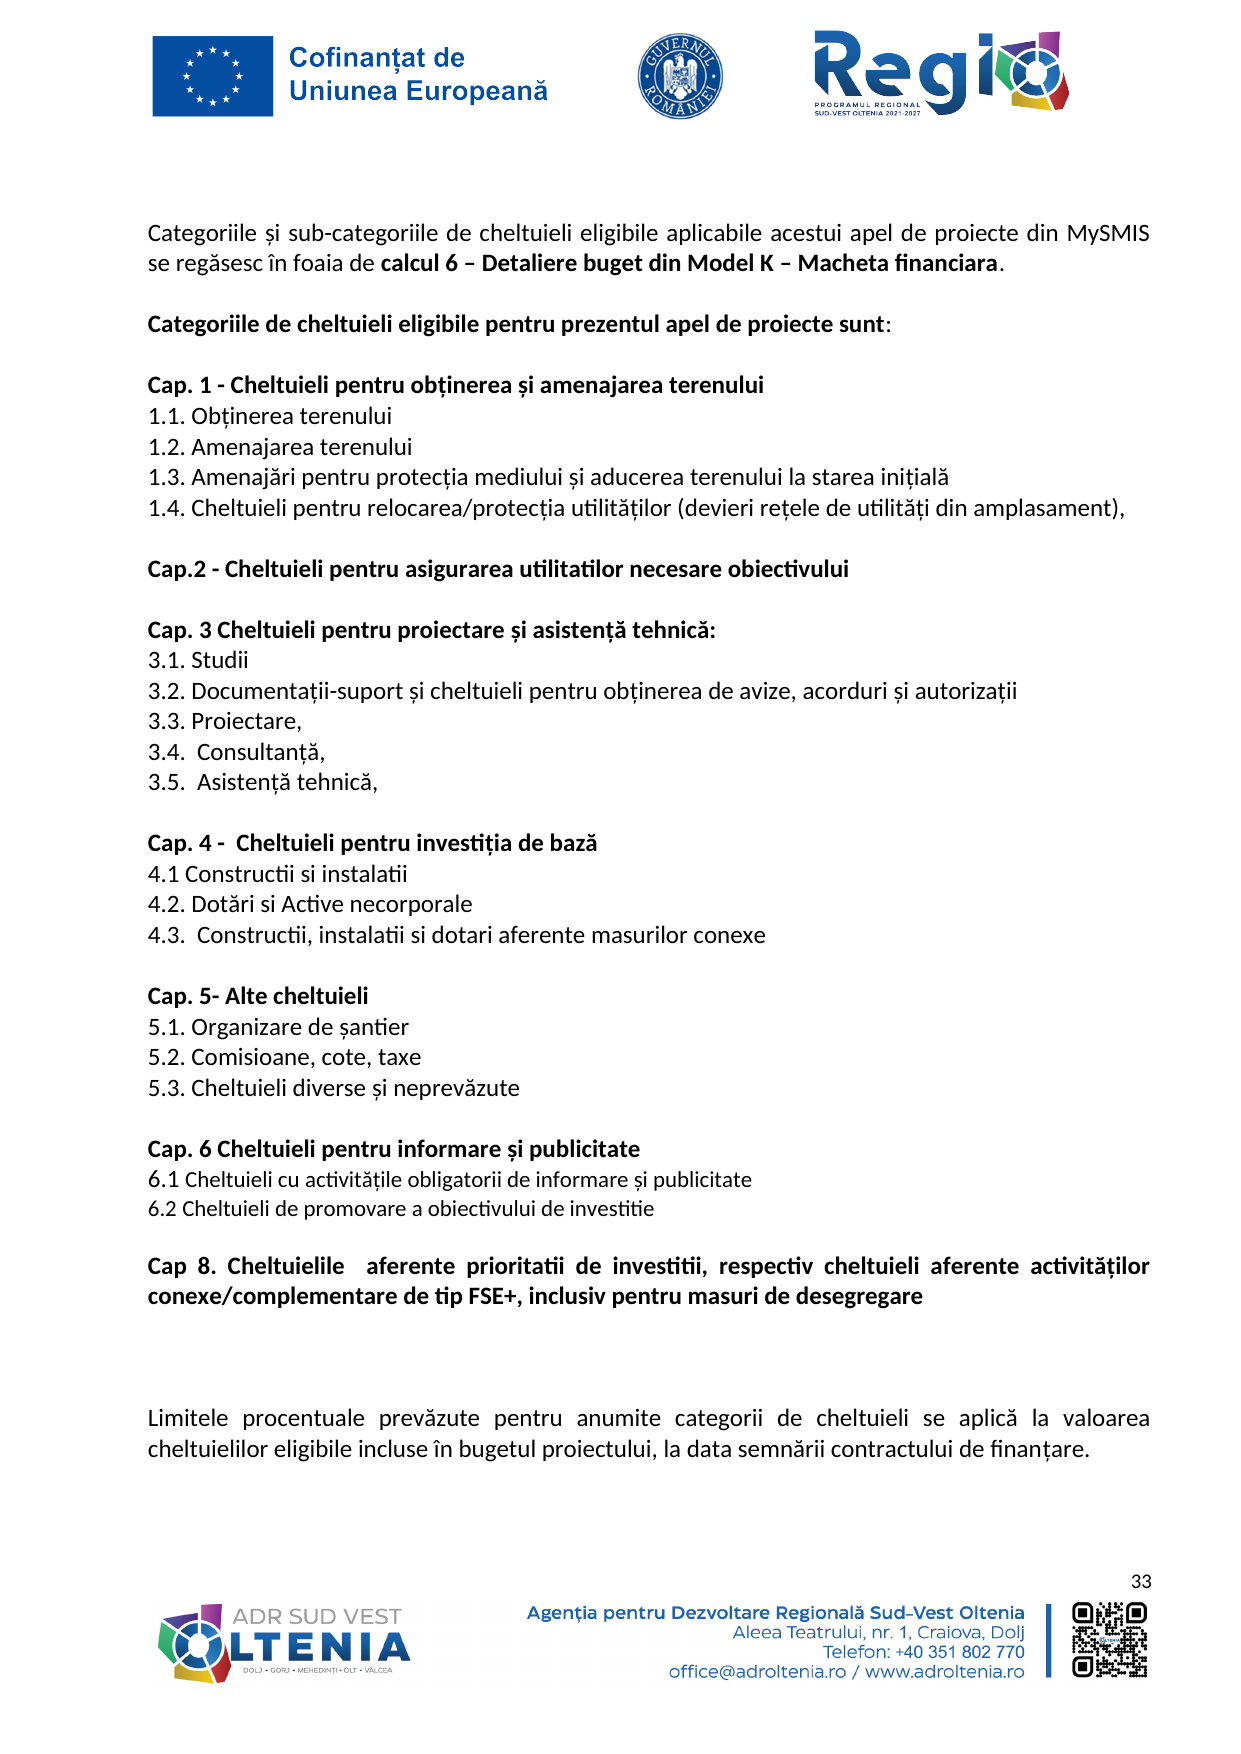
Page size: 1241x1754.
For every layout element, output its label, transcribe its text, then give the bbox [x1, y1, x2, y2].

text Categoriile de cheltuieli eligibile pentru prezentul apel de proiecte sunt: [148, 309, 1152, 339]
text 3.4. Consultanţă, [148, 736, 1152, 766]
text 1.3. Amenajări pentru protecţia mediului şi aducerea terenului la starea iniţială [148, 461, 1152, 492]
text 5.1. Organizare de şantier [148, 1011, 1152, 1041]
text 3.5. Asistenţă tehnică, [148, 766, 1152, 797]
text 4.2. Dotări si Active necorporale [148, 888, 1152, 919]
text 1.4. Cheltuieli pentru relocarea/protecţia utilităţilor (devieri reţele de utilităţi din amplasament), [148, 492, 1152, 522]
text Cap.2 - Cheltuieli pentru asigurarea utilitatilor necesare obiectivului [148, 553, 1152, 583]
text Limitele procentuale prevăzute pentru anumite categorii de cheltuieli se aplică la valoarea cheltuielilor eligibile incluse în bugetul proiectului, la data semnării contractului de finanţare. [148, 1402, 1152, 1463]
text 4.1 Constructii si instalatii [148, 858, 1152, 888]
text Cap. 4 - Cheltuieli pentru investiţia de bază [148, 827, 1152, 858]
text Cap. 6 Cheltuieli pentru informare şi publicitate [148, 1133, 1152, 1163]
text 5.3. Cheltuieli diverse şi neprevăzute [148, 1072, 1152, 1102]
text 3.2. Documentaţii-suport şi cheltuieli pentru obţinerea de avize, acorduri şi autorizaţii [148, 675, 1152, 705]
picture [633, 31, 728, 121]
text Cap. 3 Cheltuieli pentru proiectare şi asistenţă tehnică: [148, 614, 1152, 644]
picture [148, 1593, 1152, 1691]
text 6.2 Cheltuieli de promovare a obiectivului de investitie [148, 1194, 1152, 1222]
picture [147, 31, 550, 120]
text Cap. 1 - Cheltuieli pentru obţinerea şi amenajarea terenului [148, 370, 1152, 400]
text Categoriile și sub-categoriile de cheltuieli eligibile aplicabile acestui apel de proiecte din MySMIS se regăsesc în foaia de calcul 6 – Detaliere buget din Model K – Macheta financiara. [148, 217, 1152, 278]
text 3.3. Proiectare, [148, 705, 1152, 736]
text 5.2. Comisioane, cote, taxe [148, 1041, 1152, 1072]
text Cap. 5- Alte cheltuieli [148, 980, 1152, 1011]
picture [812, 29, 1071, 119]
text 6.1 Cheltuieli cu activitățile obligatorii de informare și publicitate [148, 1163, 1152, 1194]
text 3.1. Studii [148, 644, 1152, 675]
text 1.2. Amenajarea terenului [148, 431, 1152, 461]
text Cap 8. Cheltuielile aferente prioritatii de investitii, respectiv cheltuieli aferente activităților conexe/complementare de tip FSE+, inclusiv pentru masuri de desegregare [148, 1250, 1152, 1311]
text 4.3. Constructii, instalatii si dotari aferente masurilor conexe [148, 919, 1152, 949]
text 1.1. Obţinerea terenului [148, 400, 1152, 431]
